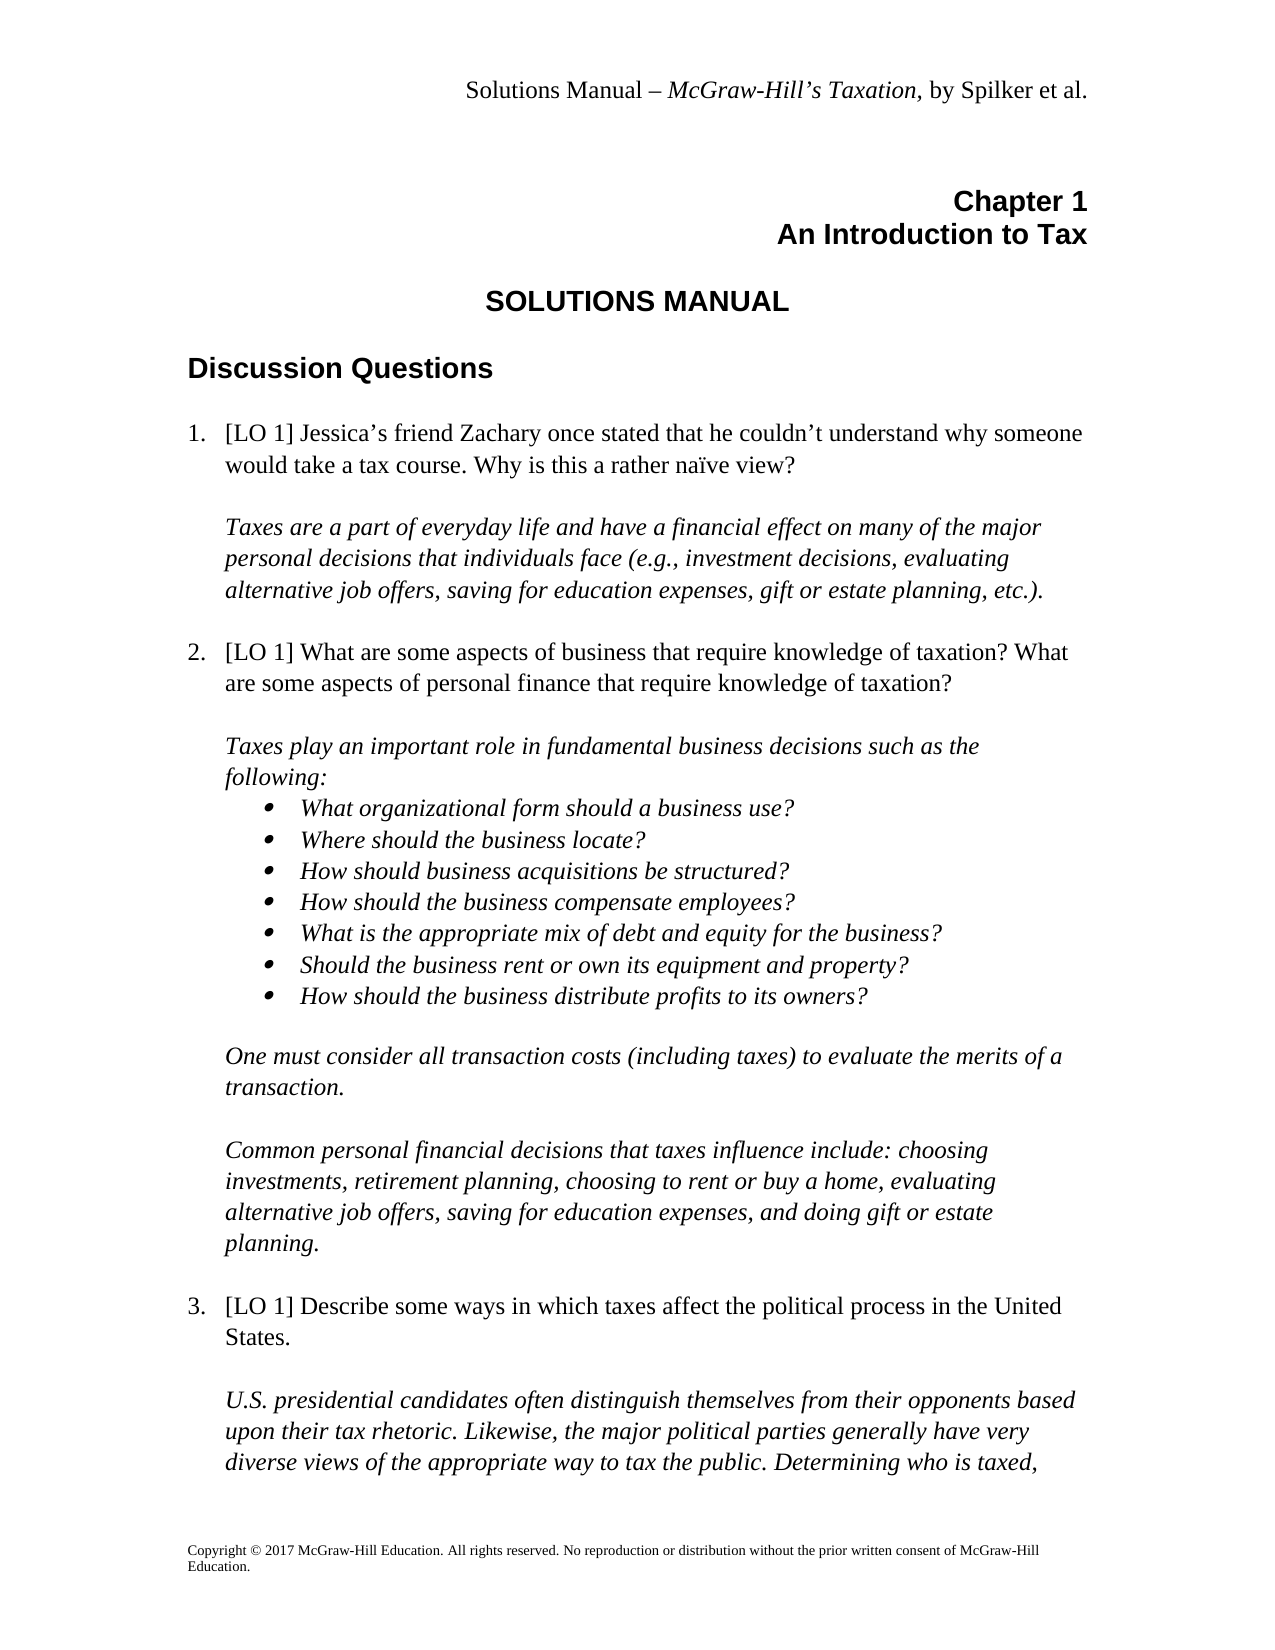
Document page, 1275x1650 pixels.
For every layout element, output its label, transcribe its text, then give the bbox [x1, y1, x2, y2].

text One must consider all transaction costs (including taxes) to evaluate the merits of a transaction. [187, 1038, 1087, 1101]
text An Introduction to Tax [187, 217, 1087, 251]
text Chapter 1 [187, 183, 1087, 217]
list [LO 1] Describe some ways in which taxes affect the political process in the United States. [187, 1288, 1087, 1351]
list Where should the business locate? [262, 822, 1087, 853]
text Discussion Questions [187, 351, 1087, 385]
list [LO 1] What are some aspects of business that require knowledge of taxation? What are some aspects of personal finance that require knowledge of taxation? [187, 635, 1087, 697]
list Should the business rent or own its equipment and property? [262, 947, 1087, 978]
list How should business acquisitions be structured? [262, 853, 1087, 885]
list [LO 1] Jessica’s friend Zachary once stated that he couldn’t understand why someone would take a tax course. Why is this a rather naïve view? [187, 416, 1087, 478]
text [187, 1382, 1087, 1476]
list What organizational form should a business use? [262, 791, 1087, 822]
text Common personal financial decisions that taxes influence include: choosing investments, retirement planning, choosing to rent or buy a home, evaluating alternative job offers, saving for education expenses, and doing gift or estate planning. [187, 1132, 1087, 1257]
list How should the business compensate employees? [262, 885, 1087, 916]
text SOLUTIONS MANUAL [187, 284, 1087, 318]
text Taxes play an important role in fundamental business decisions such as the following: [187, 728, 1087, 791]
text Taxes are a part of everyday life and have a financial effect on many of the major personal decisions that individuals face (e.g., investment decisions, evaluating alternative job offers, saving for education expenses, gift or estate planning, etc.). [187, 478, 1087, 603]
list What is the appropriate mix of debt and equity for the business? [262, 916, 1087, 947]
list How should the business distribute profits to its owners? [262, 978, 1087, 1010]
